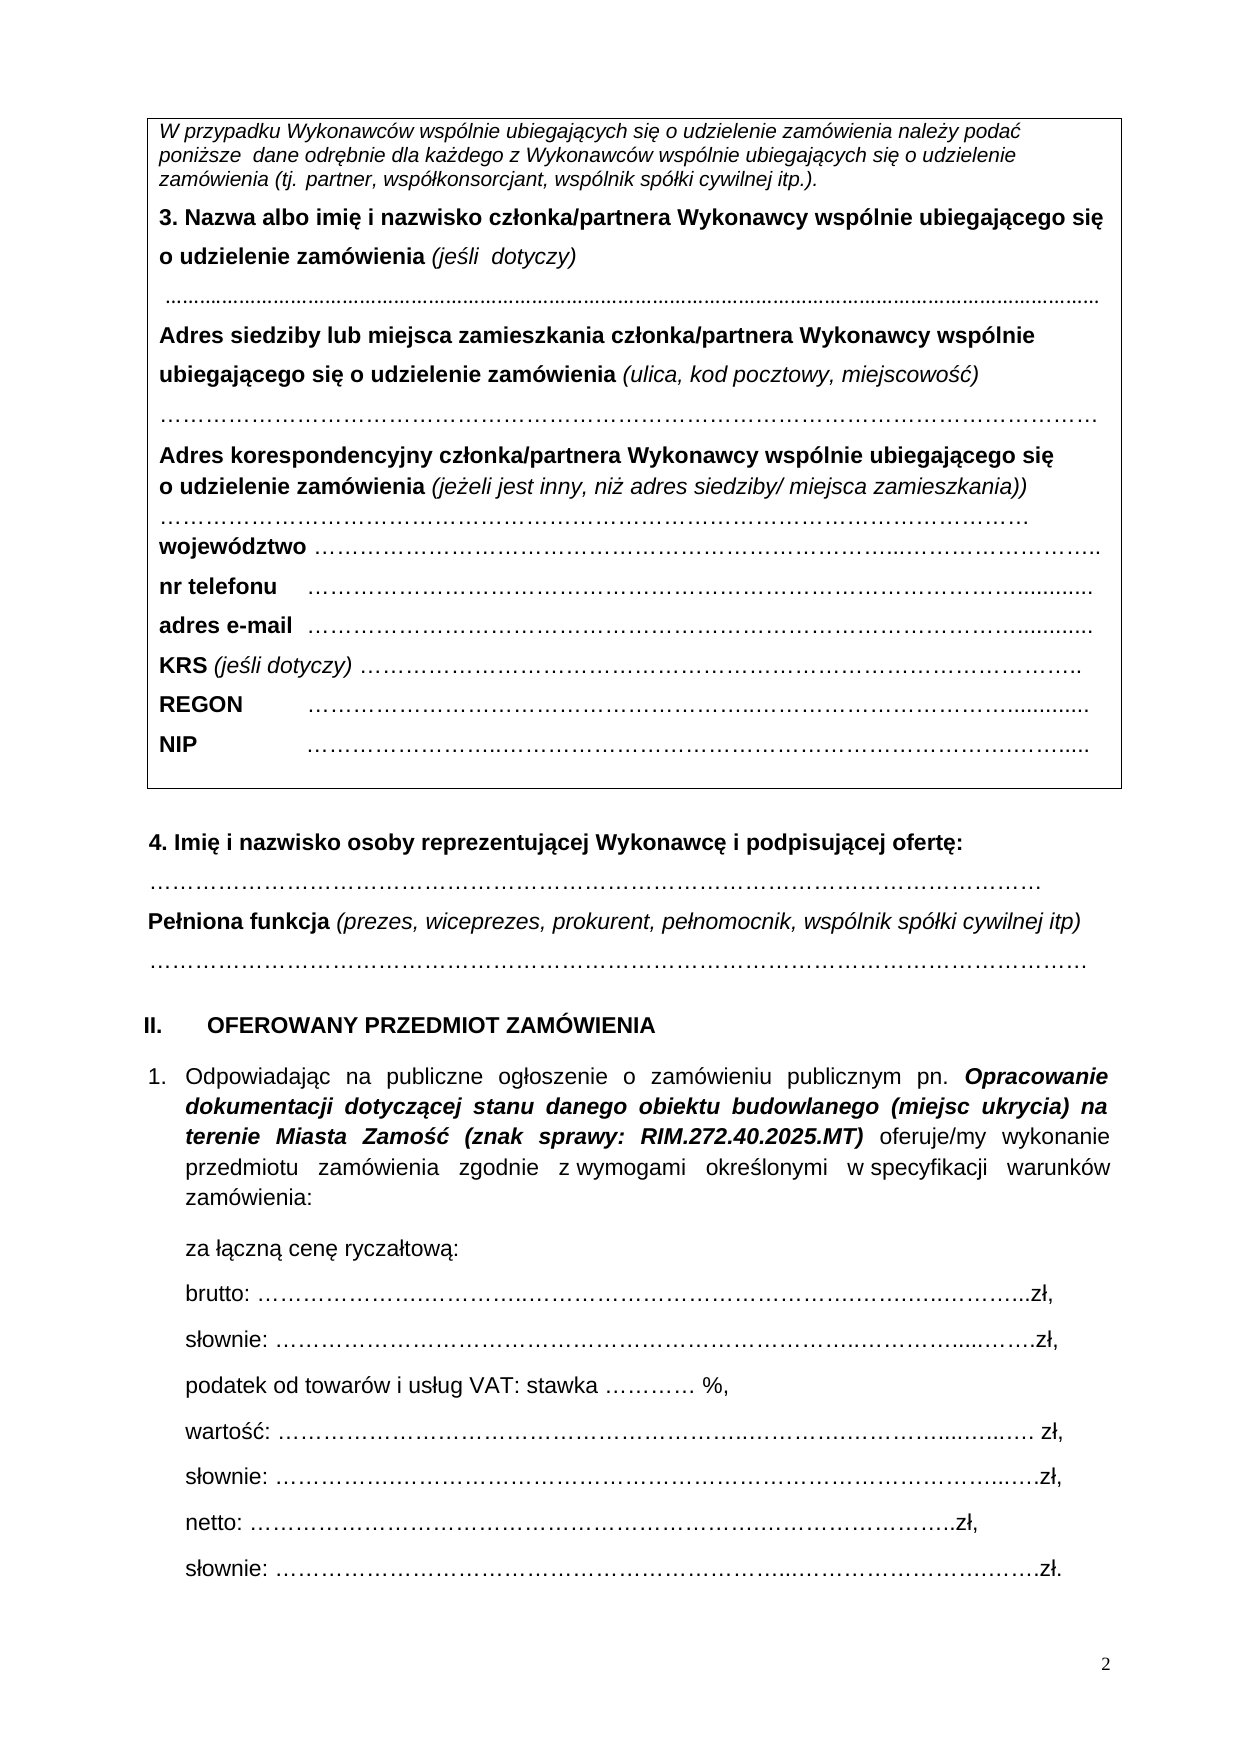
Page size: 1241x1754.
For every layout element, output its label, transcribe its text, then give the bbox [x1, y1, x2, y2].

text słownie: …………………………………………………………………..………….....…….zł, [185, 1326, 1110, 1352]
text netto: ………………………………………………………….……………………..zł, [185, 1509, 1110, 1535]
list Odpowiadając na publiczne ogłoszenie o zamówieniu publicznym pn. Opracowanie dokumentacji dotyczącej stanu danego obiektu budowlanego (miejsc ukrycia) na terenie Miasta Zamość (znak sprawy: RIM.272.40.2025.MT) oferuje/my wykonanie przedmiotu zamówienia zgodnie z wymogami określonymi w specyfikacji warunków zamówienia: [148, 1063, 1110, 1210]
text brutto: ………………….…………..…………………………………….…….…..………...zł, [185, 1280, 1110, 1307]
text za łączną cenę ryczałtową: [185, 1235, 1110, 1261]
list OFEROWANY PRZEDMIOT ZAMÓWIENIA [162, 1012, 1051, 1038]
text podatek od towarów i usług VAT: stawka ………… %, [185, 1372, 1110, 1398]
text słownie: …………………………………………………………...…………………….…….zł. [185, 1555, 1110, 1581]
text wartość: ……………………………………………………..………….…………....…...…. zł, [185, 1418, 1110, 1444]
text słownie: …………….……………………………………………………………………...….zł, [185, 1463, 1110, 1490]
text 4. Imię i nazwisko osoby reprezentującej Wykonawcę i podpisującej ofertę: [148, 829, 1110, 855]
text …………………………………………………………………………………………………………… [148, 947, 1110, 973]
text Pełniona funkcja (prezes, wiceprezes, prokurent, pełnomocnik, wspólnik spółki cywilnej itp) [148, 908, 1110, 934]
text ……………………………………………………………………………………………………… [148, 868, 1110, 894]
table_header W przypadku Wykonawców wspólnie ubiegających się o udzielenie zamówienia należy podać poniższe dane odrębnie dla każdego z Wykonawców wspólnie ubiegających się o udzielenie zamówienia (tj. partner, współkonsorcjant, wspólnik spółki cywilnej itp.). 3. Nazwa albo imię i nazwisko członka/partnera Wykonawcy wspólnie ubiegającego się o udzielenie zamówienia (jeśli dotyczy) ……….……………………………………………………………………………………………………………………………………… Adres siedziby lub miejsca zamieszkania członka/partnera Wykonawcy wspólnie ubiegającego się o udzielenie zamówienia (ulica, kod pocztowy, miejscowość) …………………………………………………………………………………………………………… Adres korespondencyjny członka/partnera Wykonawcy wspólnie ubiegającego się o udzielenie zamówienia (jeżeli jest inny, niż adres siedziby/ miejsca zamieszkania)) …………………………………………………………………………………………………… województwo …………………………………………………………………...…………………….. nr telefonu …………………………………………………………………………………............ adres e-mail …………………………………………………………………………………............ KRS (jeśli dotyczy) ………………………………………………………………………………….. REGON …………………………………………………..……………………………............. NIP ……………………..………………………………………………………….……..... [148, 119, 1121, 788]
